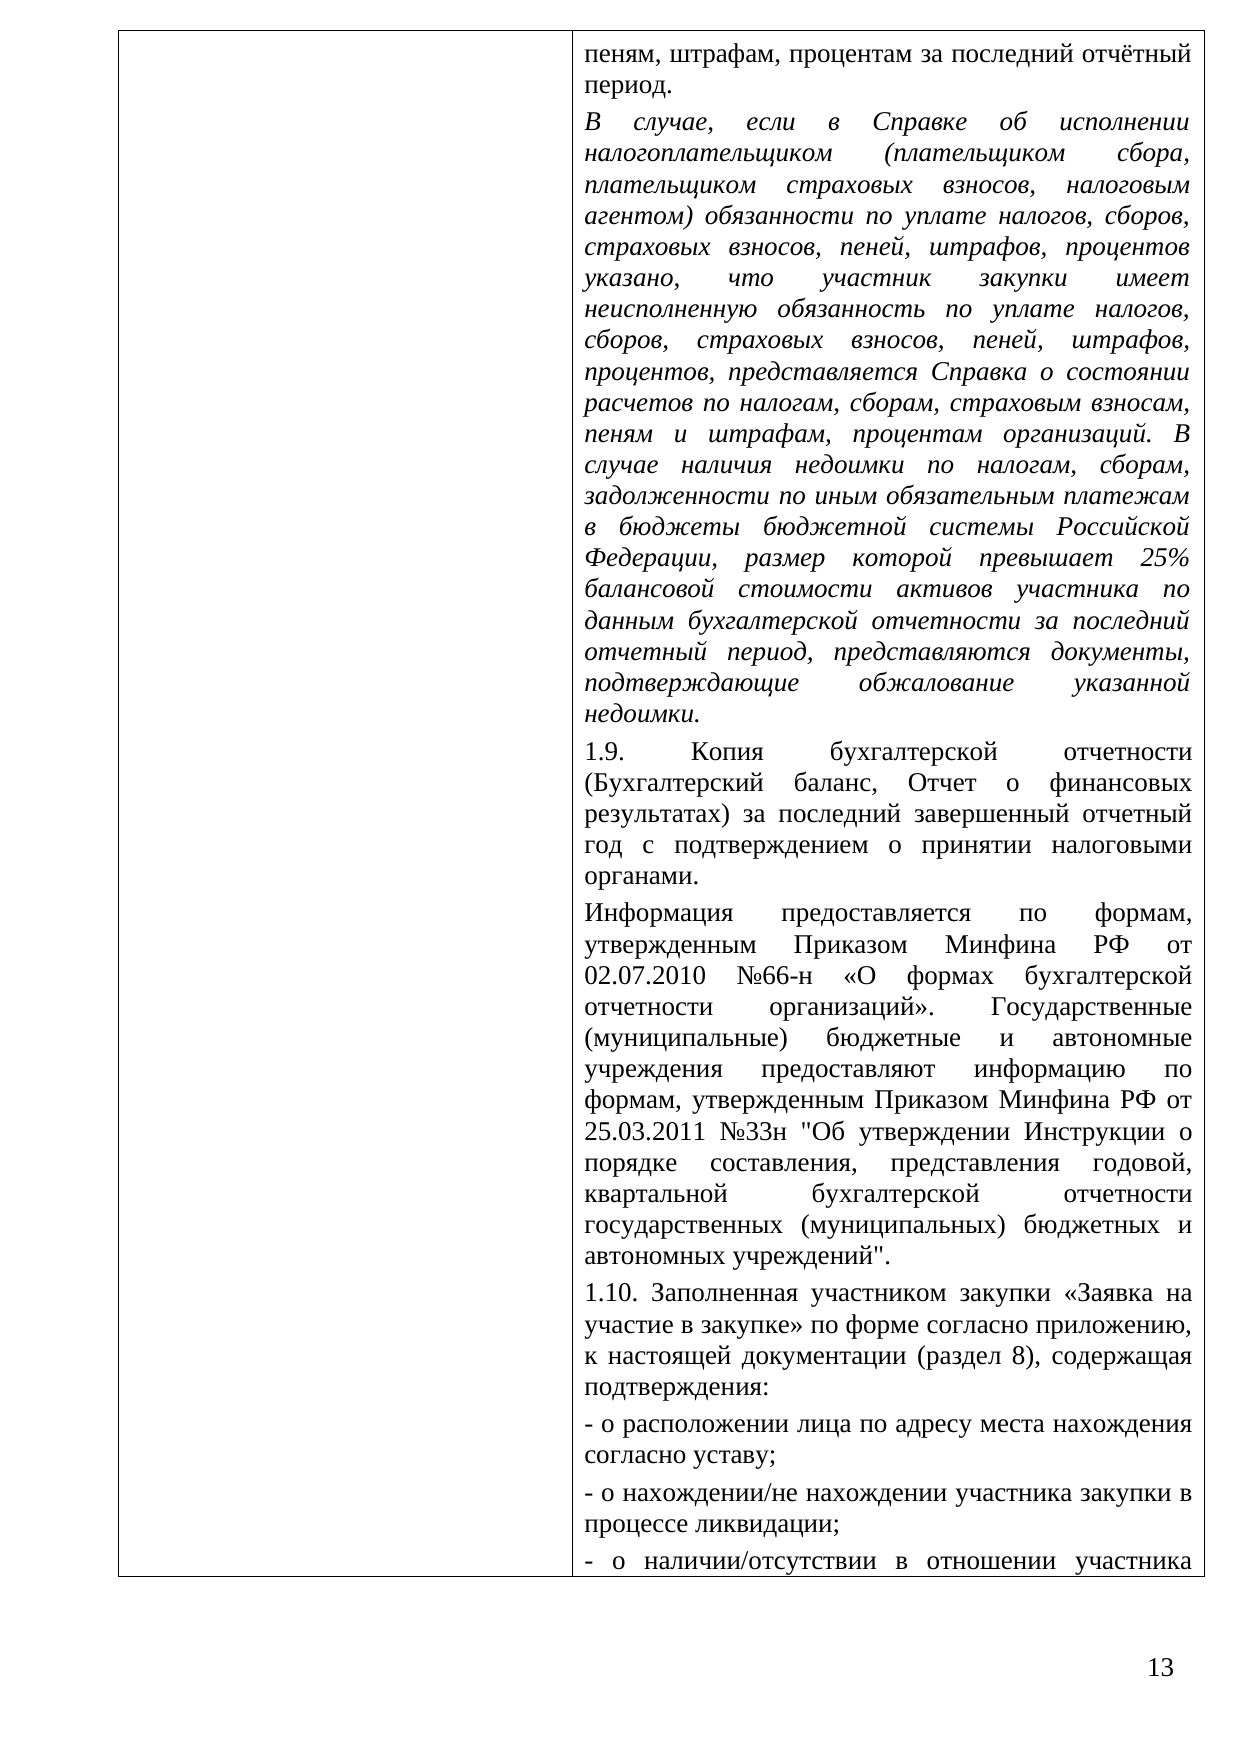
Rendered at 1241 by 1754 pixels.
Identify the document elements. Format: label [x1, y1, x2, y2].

table_cell [119, 31, 572, 1576]
table_cell [573, 31, 1204, 1576]
